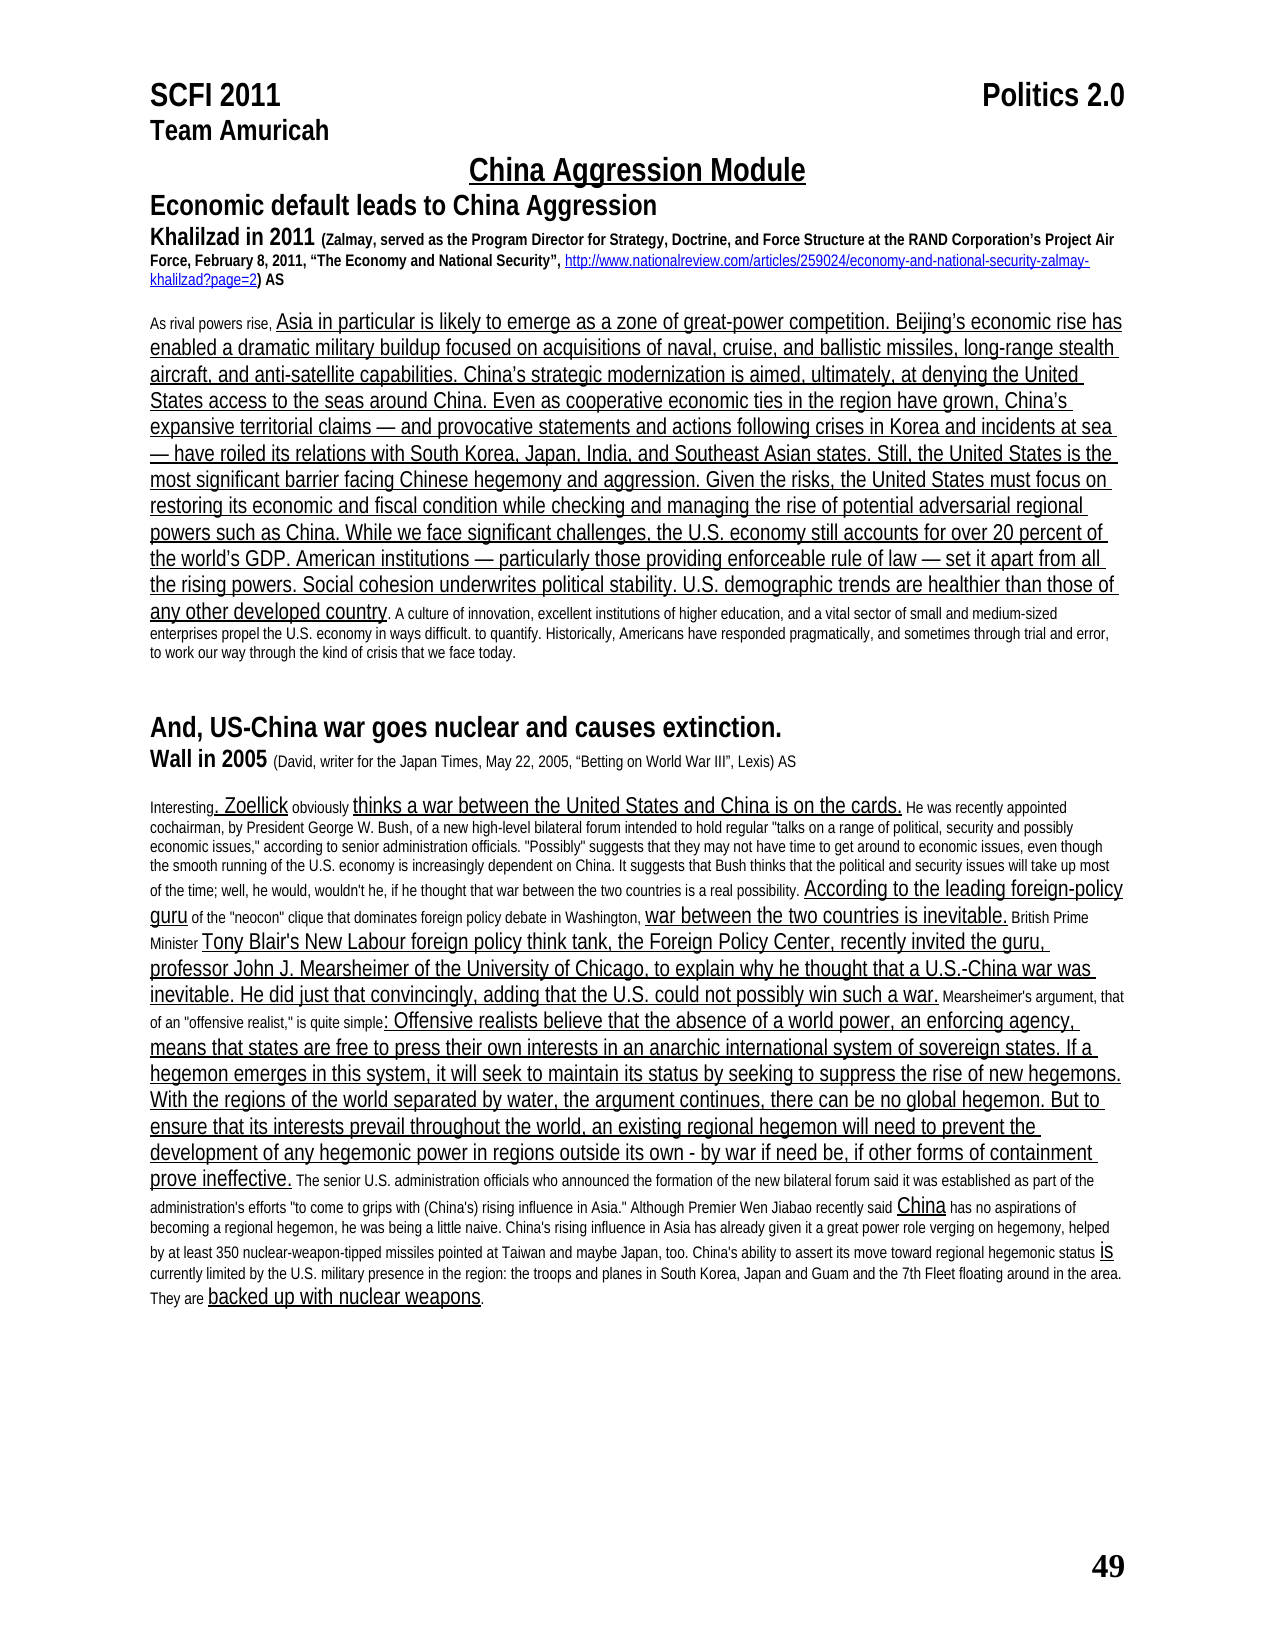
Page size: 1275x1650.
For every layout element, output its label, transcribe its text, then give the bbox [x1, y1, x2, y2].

text Economic default leads to China Aggression [150, 188, 1125, 222]
text And, US-China war goes nuclear and causes extinction. [150, 710, 1125, 744]
text Wall in 2005 (David, writer for the Japan Times, May 22, 2005, “Betting on World War III”, Lexis) AS [150, 744, 1125, 772]
text Khalilzad in 2011 (Zalmay, served as the Program Director for Strategy, Doctrine, and Force Structure at the RAND Corporation’s Project Air Force, February 8, 2011, “The Economy and National Security”, http://www.nationalreview.com/articles/259024/economy-and-national-security-zalmay-khalilzad?page=2) AS [150, 222, 1125, 289]
text As rival powers rise, Asia in particular is likely to emerge as a zone of great-power competition. Beijing’s economic rise has enabled a dramatic military buildup focused on acquisitions of naval, cruise, and ballistic missiles, long-range stealth aircraft, and anti-satellite capabilities. China’s strategic modernization is aimed, ultimately, at denying the United States access to the seas around China. Even as cooperative economic ties in the region have grown, China’s expansive territorial claims — and provocative statements and actions following crises in Korea and incidents at sea — have roiled its relations with South Korea, Japan, India, and Southeast Asian states. Still, the United States is the most significant barrier facing Chinese hegemony and aggression. Given the risks, the United States must focus on restoring its economic and fiscal condition while checking and managing the rise of potential adversarial regional powers such as China. While we face significant challenges, the U.S. economy still accounts for over 20 percent of the world’s GDP. American institutions — particularly those providing enforceable rule of law — set it apart from all the rising powers. Social cohesion underwrites political stability. U.S. demographic trends are healthier than those of any other developed country. A culture of innovation, excellent institutions of higher education, and a vital sector of small and medium-sized enterprises propel the U.S. economy in ways difficult. to quantify. Historically, Americans have responded pragmatically, and sometimes through trial and error, to work our way through the kind of crisis that we face today. [150, 308, 1125, 662]
text China Aggression Module [150, 150, 1125, 188]
text Interesting. Zoellick obviously thinks a war between the United States and China is on the cards. He was recently appointed cochairman, by President George W. Bush, of a new high-level bilateral forum intended to hold regular "talks on a range of political, security and possibly economic issues," according to senior administration officials. "Possibly" suggests that they may not have time to get around to economic issues, even though the smooth running of the U.S. economy is increasingly dependent on China. It suggests that Bush thinks that the political and security issues will take up most of the time; well, he would, wouldn't he, if he thought that war between the two countries is a real possibility. According to the leading foreign-policy guru of the "neocon" clique that dominates foreign policy debate in Washington, war between the two countries is inevitable. British Prime Minister Tony Blair's New Labour foreign policy think tank, the Foreign Policy Center, recently invited the guru, professor John J. Mearsheimer of the University of Chicago, to explain why he thought that a U.S.-China war was inevitable. He did just that convincingly, adding that the U.S. could not possibly win such a war. Mearsheimer's argument, that of an "offensive realist," is quite simple: Offensive realists believe that the absence of a world power, an enforcing agency, means that states are free to press their own interests in an anarchic international system of sovereign states. If a hegemon emerges in this system, it will seek to maintain its status by seeking to suppress the rise of new hegemons. With the regions of the world separated by water, the argument continues, there can be no global hegemon. But to ensure that its interests prevail throughout the world, an existing regional hegemon will need to prevent the development of any hegemonic power in regions outside its own - by war if need be, if other forms of containment prove ineffective. The senior U.S. administration officials who announced the formation of the new bilateral forum said it was established as part of the administration's efforts "to come to grips with (China's) rising influence in Asia." Although Premier Wen Jiabao recently said China has no aspirations of becoming a regional hegemon, he was being a little naive. China's rising influence in Asia has already given it a great power role verging on hegemony, helped by at least 350 nuclear-weapon-tipped missiles pointed at Taiwan and maybe Japan, too. China's ability to assert its move toward regional hegemonic status is currently limited by the U.S. military presence in the region: the troops and planes in South Korea, Japan and Guam and the 7th Fleet floating around in the area. They are backed up with nuclear weapons. [150, 792, 1125, 1309]
